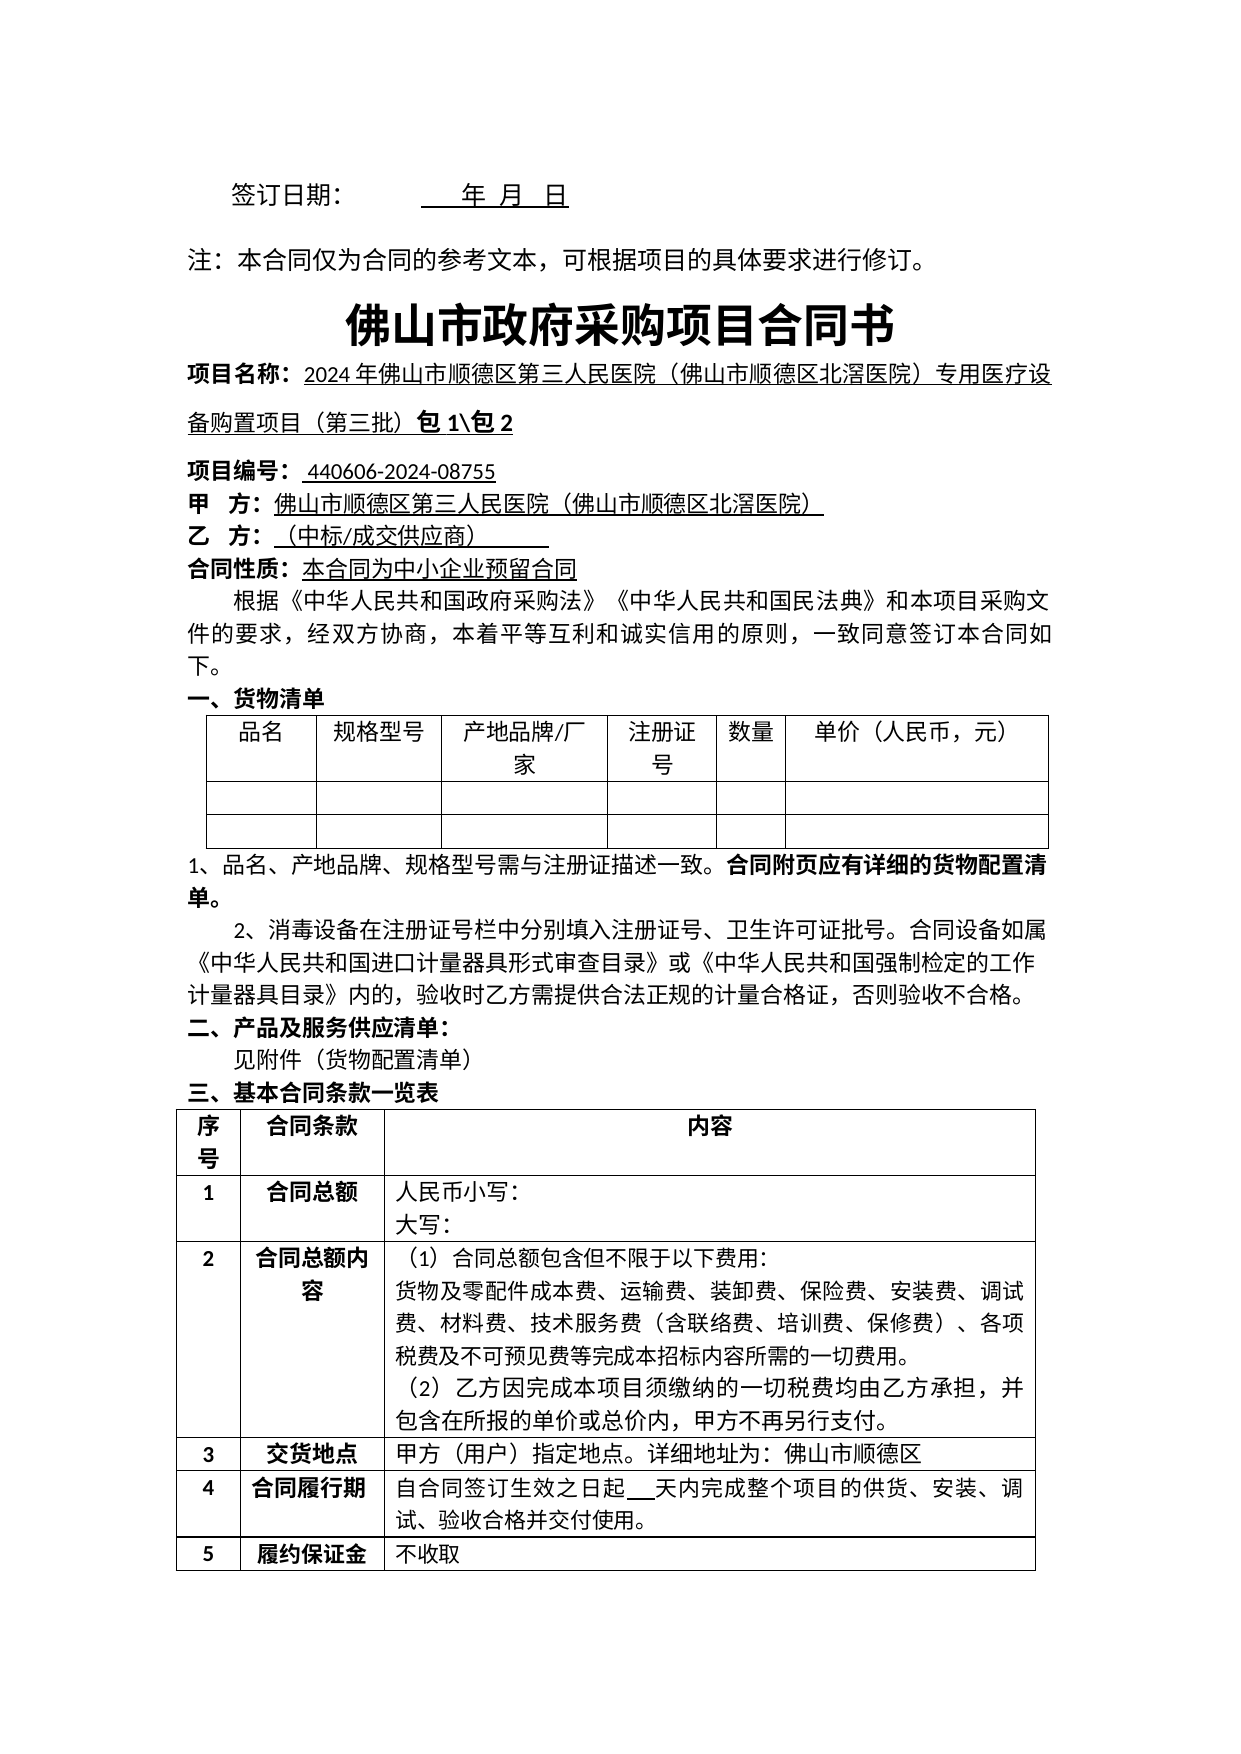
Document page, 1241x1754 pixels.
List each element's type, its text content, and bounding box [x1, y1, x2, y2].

table_cell [317, 782, 441, 814]
table_cell [442, 815, 607, 848]
table_header 产地品牌/厂家 [442, 716, 607, 781]
table_cell [207, 782, 316, 814]
table_cell 履约保证金 [241, 1538, 384, 1570]
table_cell 合同总额内容 [241, 1242, 384, 1437]
table_header 品名 [207, 716, 316, 781]
text 甲 方：佛山市顺德区第三人民医院（佛山市顺德区北滘医院） [187, 487, 1053, 519]
table_cell 1 [177, 1176, 240, 1241]
table_cell 人民币小写： 大写： [385, 1176, 1035, 1241]
text 见附件（货物配置清单） [187, 1044, 1053, 1076]
table_cell 合同总额 [241, 1176, 384, 1241]
table_cell 甲方（用户）指定地点。详细地址为：佛山市顺德区 [385, 1438, 1035, 1470]
table_header 数量 [717, 716, 785, 781]
table_cell 自合同签订生效之日起 天内完成整个项目的供货、安装、调试、验收合格并交付使用。 [385, 1471, 1035, 1536]
table_cell [786, 782, 1048, 814]
table_cell 合同履行期 [241, 1471, 384, 1536]
table_cell [317, 815, 441, 848]
text 根据《中华人民共和国政府采购法》《中华人民共和国民法典》和本项目采购文件的要求，经双方协商，本着平等互利和诚实信用的原则，一致同意签订本合同如下。 [187, 584, 1053, 682]
table_cell 年 月 日 [411, 162, 1037, 227]
table_cell [608, 815, 716, 848]
table_cell [442, 782, 607, 814]
table_cell 3 [177, 1438, 240, 1470]
table_cell 交货地点 [241, 1438, 384, 1470]
text 1、品名、产地品牌、规格型号需与注册证描述一致。合同附页应有详细的货物配置清单。 [187, 849, 1053, 914]
text 注：本合同仅为合同的参考文本，可根据项目的具体要求进行修订。 [187, 227, 1053, 292]
text 乙 方：（中标/成交供应商） [187, 519, 1053, 552]
table_cell [207, 815, 316, 848]
text 2、消毒设备在注册证号栏中分别填入注册证号、卫生许可证批号。合同设备如属《中华人民共和国进口计量器具形式审查目录》或《中华人民共和国强制检定的工作计量器具目录》内的，验收时乙方需提供合法正规的计量合格证，否则验收不合格。 [187, 914, 1053, 1011]
table_cell [717, 815, 785, 848]
table_cell [717, 782, 785, 814]
table_cell （1）合同总额包含但不限于以下费用： 货物及零配件成本费、运输费、装卸费、保险费、安装费、调试费、材料费、技术服务费（含联络费、培训费、保修费）、各项税费及不可预见费等完成本招标内容所需的一切费用。 （2）乙方因完成本项目须缴纳的一切税费均由乙方承担，并包含在所报的单价或总价内，甲方不再另行支付。 [385, 1242, 1035, 1437]
table_cell 不收取 [385, 1538, 1035, 1570]
table_cell 2 [177, 1242, 240, 1437]
text 佛山市政府采购项目合同书 [187, 292, 1053, 357]
table_header 单价（人民币，元） [786, 716, 1048, 781]
text 三、基本合同条款一览表 [187, 1076, 1053, 1109]
table_cell 5 [177, 1538, 240, 1570]
text 一、货物清单 [187, 682, 1053, 714]
table_cell 签订日期： [176, 162, 411, 227]
text 合同性质：本合同为中小企业预留合同 [187, 552, 1053, 584]
text 项目名称：2024年佛山市顺德区第三人民医院（佛山市顺德区北滘医院）专用医疗设备购置项目（第三批）包1\包2 [187, 357, 1053, 454]
text 项目编号： 440606-2024-08755 [187, 454, 1053, 487]
table_header 规格型号 [317, 716, 441, 781]
table_header 内容 [385, 1110, 1035, 1175]
text 二、产品及服务供应清单： [187, 1011, 1053, 1044]
table_header 序号 [177, 1110, 240, 1175]
table_cell 4 [177, 1471, 240, 1536]
table_cell [608, 782, 716, 814]
table_header 注册证号 [608, 716, 716, 781]
table_cell [786, 815, 1048, 848]
table_header 合同条款 [241, 1110, 384, 1175]
